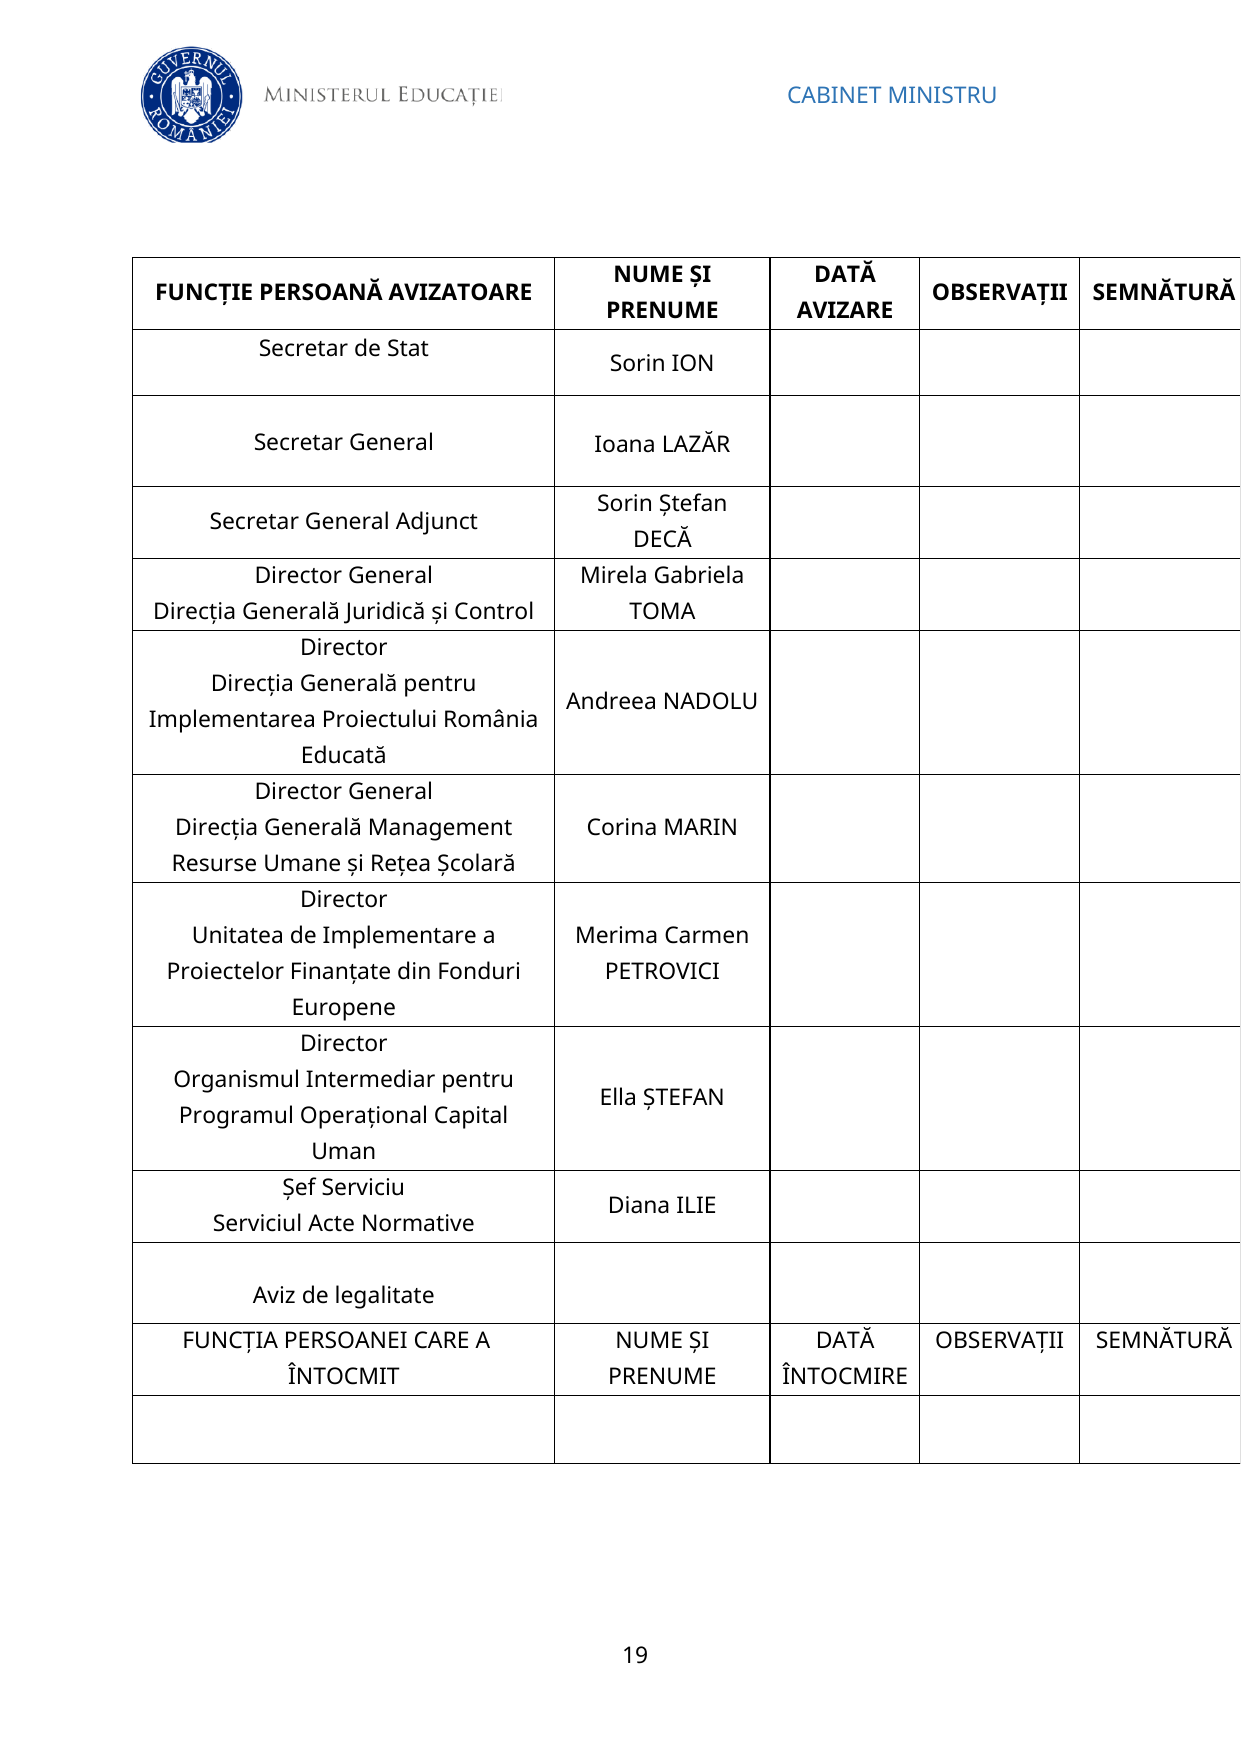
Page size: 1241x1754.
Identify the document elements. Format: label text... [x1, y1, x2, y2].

table_cell [133, 1396, 554, 1463]
table_cell Sorin Ștefan DECĂ [555, 487, 769, 558]
table_cell [771, 775, 919, 882]
table_cell [1080, 883, 1240, 1026]
table_cell [1080, 1027, 1240, 1170]
table_cell Corina MARIN [555, 775, 769, 882]
table_cell [1080, 559, 1240, 630]
table_cell [771, 559, 919, 630]
table_cell [555, 1396, 769, 1463]
table_cell Diana ILIE [555, 1171, 769, 1242]
table_cell Șef Serviciu Serviciul Acte Normative [133, 1171, 554, 1242]
table_cell DATĂ ÎNTOCMIRE [771, 1324, 919, 1395]
table_cell Mirela Gabriela TOMA [555, 559, 769, 630]
table_cell [920, 559, 1079, 630]
table_cell SEMNĂTURĂ [1080, 1324, 1240, 1395]
table_cell Sorin ION [555, 330, 769, 395]
table_cell Director Organismul Intermediar pentru Programul Operațional Capital Uman [133, 1027, 554, 1170]
table_cell [771, 1243, 919, 1323]
table_cell [1080, 396, 1240, 486]
table_cell [920, 631, 1079, 774]
table_cell Director Unitatea de Implementare a Proiectelor Finanțate din Fonduri Europene [133, 883, 554, 1026]
table_cell [771, 330, 919, 395]
table_cell NUME ŞI PRENUME [555, 1324, 769, 1395]
table_header FUNCŢIE PERSOANĂ AVIZATOARE [133, 258, 554, 329]
table_cell [920, 487, 1079, 558]
table_cell [771, 1396, 919, 1463]
table_header SEMNĂTURĂ [1080, 258, 1240, 329]
table_cell [920, 1171, 1079, 1242]
table_cell Secretar de Stat [133, 330, 554, 395]
table_cell Director Direcția Generală pentru Implementarea Proiectului România Educată [133, 631, 554, 774]
table_cell Secretar General [133, 396, 554, 486]
table_cell [1080, 330, 1240, 395]
table_cell [1080, 487, 1240, 558]
table_cell OBSERVAŢII [920, 1324, 1079, 1395]
table_cell [1080, 1243, 1240, 1323]
table_cell [920, 396, 1079, 486]
table_cell Andreea NADOLU [555, 631, 769, 774]
table_cell [771, 487, 919, 558]
table_cell [555, 1243, 769, 1323]
table_cell [920, 1027, 1079, 1170]
table_cell [771, 631, 919, 774]
table_cell Director General Direcția Generală Juridică și Control [133, 559, 554, 630]
table_cell FUNCŢIA PERSOANEI CARE A ÎNTOCMIT [133, 1324, 554, 1395]
table_cell [920, 1243, 1079, 1323]
table_header NUME ŞI PRENUME [555, 258, 769, 329]
table_cell Ioana LAZĂR [555, 396, 769, 486]
table_cell [920, 330, 1079, 395]
table_cell [771, 1171, 919, 1242]
table_cell Aviz de legalitate [133, 1243, 554, 1323]
table_cell [1080, 775, 1240, 882]
table_header OBSERVAŢII [920, 258, 1079, 329]
table_cell [1080, 1396, 1240, 1463]
table_header DATĂ AVIZARE [771, 258, 919, 329]
table_cell [920, 1396, 1079, 1463]
table_cell [771, 883, 919, 1026]
table_cell Director General Direcția Generală Management Resurse Umane și Rețea Școlară [133, 775, 554, 882]
table_cell Ella ȘTEFAN [555, 1027, 769, 1170]
table_cell Merima Carmen PETROVICI [555, 883, 769, 1026]
table_cell [771, 1027, 919, 1170]
table_cell [771, 396, 919, 486]
table_cell [1080, 1171, 1240, 1242]
table_cell [1080, 631, 1240, 774]
table_cell [920, 883, 1079, 1026]
table_cell [920, 775, 1079, 882]
picture [139, 45, 502, 142]
table_cell Secretar General Adjunct [133, 487, 554, 558]
